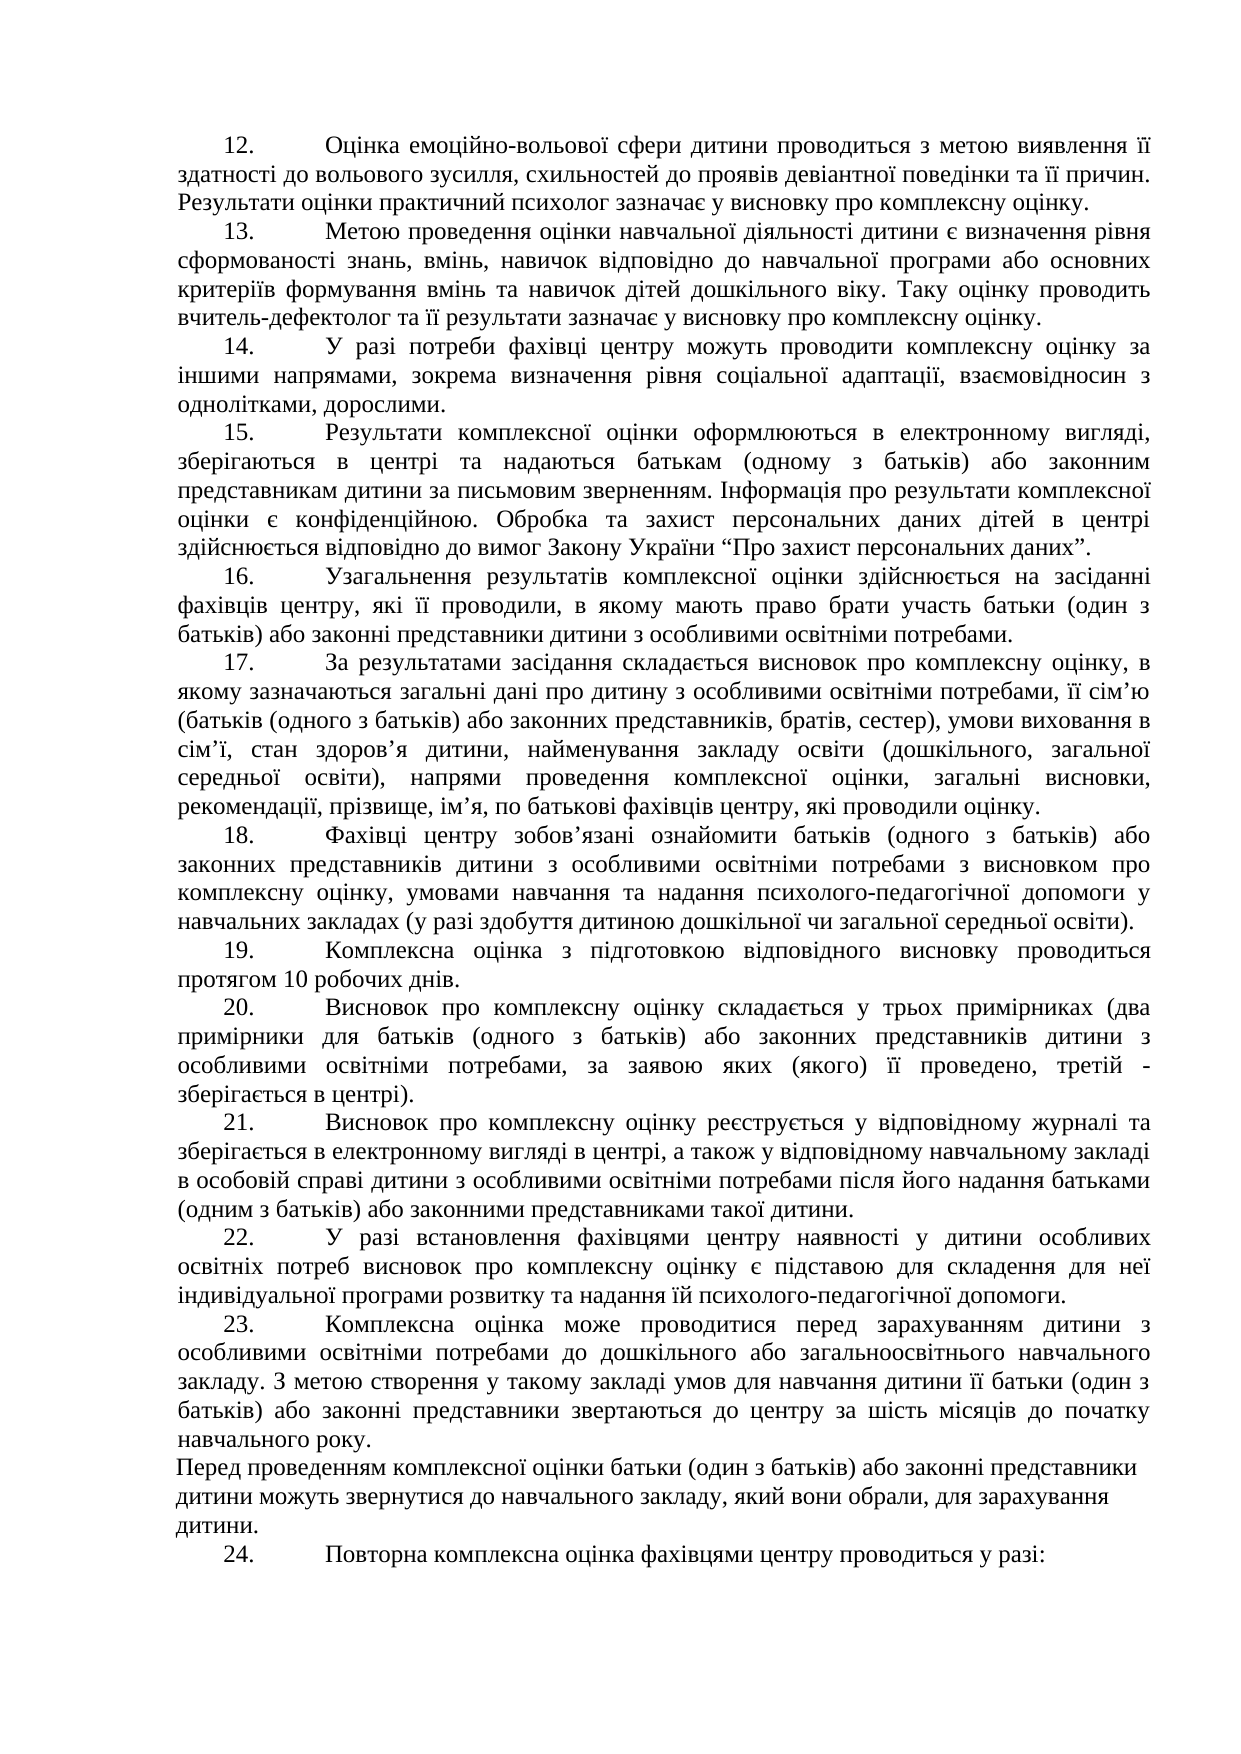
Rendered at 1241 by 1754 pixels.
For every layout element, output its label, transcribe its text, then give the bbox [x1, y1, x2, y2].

list У разі потреби фахівці центру можуть проводити комплексну оцінку за іншими напрямами, зокрема визначення рівня соціальної адаптації, взаємовідносин з однолітками, дорослими. [177, 331, 1152, 417]
list Повторна комплексна оцінка фахівцями центру проводиться у разі: [177, 1539, 1152, 1567]
list Комплексна оцінка може проводитися перед зарахуванням дитини з особливими освітніми потребами до дошкільного або загальноосвітнього навчального закладу. З метою створення у такому закладі умов для навчання дитини її батьки (один з батьків) або законні представники звертаються до центру за шість місяців до початку навчального року. [177, 1309, 1152, 1452]
list Висновок про комплексну оцінку реєструється у відповідному журналі та зберігається в електронному вигляді в центрі, а також у відповідному навчальному закладі в особовій справі дитини з особливими освітніми потребами після його надання батьками (одним з батьків) або законними представниками такої дитини. [177, 1107, 1152, 1222]
list Узагальнення результатів комплексної оцінки здійснюється на засіданні фахівців центру, які її проводили, в якому мають право брати участь батьки (один з батьків) або законні представники дитини з особливими освітніми потребами. [177, 561, 1152, 647]
text Перед проведенням комплексної оцінки батьки (один з батьків) або законні представники дитини можуть звернутися до навчального закладу, який вони обрали, для зарахування дитини. [176, 1452, 1152, 1539]
list Фахівці центру зобов’язані ознайомити батьків (одного з батьків) або законних представників дитини з особливими освітніми потребами з висновком про комплексну оцінку, умовами навчання та надання психолого-педагогічної допомоги у навчальних закладах (у разі здобуття дитиною дошкільної чи загальної середньої освіти). [177, 820, 1152, 935]
list У разі встановлення фахівцями центру наявності у дитини особливих освітніх потреб висновок про комплексну оцінку є підставою для складення для неї індивідуальної програми розвитку та надання їй психолого-педагогічної допомоги. [177, 1222, 1152, 1309]
list За результатами засідання складається висновок про комплексну оцінку, в якому зазначаються загальні дані про дитину з особливими освітніми потребами, її сім’ю (батьків (одного з батьків) або законних представників, братів, сестер), умови виховання в сім’ї, стан здоров’я дитини, найменування закладу освіти (дошкільного, загальної середньої освіти), напрями проведення комплексної оцінки, загальні висновки, рекомендації, прізвище, ім’я, по батькові фахівців центру, які проводили оцінку. [177, 647, 1152, 820]
list Результати комплексної оцінки оформлюються в електронному вигляді, зберігаються в центрі та надаються батькам (одному з батьків) або законним представникам дитини за письмовим зверненням. Інформація про результати комплексної оцінки є конфіденційною. Обробка та захист персональних даних дітей в центрі здійснюється відповідно до вимог Закону України “Про захист персональних даних”. [177, 417, 1152, 561]
list Метою проведення оцінки навчальної діяльності дитини є визначення рівня сформованості знань, вмінь, навичок відповідно до навчальної програми або основних критеріїв формування вмінь та навичок дітей дошкільного віку. Таку оцінку проводить вчитель-дефектолог та її результати зазначає у висновку про комплексну оцінку. [177, 216, 1152, 331]
list Оцінка емоційно-вольової сфери дитини проводиться з метою виявлення її здатності до вольового зусилля, схильностей до проявів девіантної поведінки та її причин. Результати оцінки практичний психолог зазначає у висновку про комплексну оцінку. [177, 130, 1152, 216]
list Комплексна оцінка з підготовкою відповідного висновку проводиться протягом 10 робочих днів. [177, 935, 1152, 992]
list Висновок про комплексну оцінку складається у трьох примірниках (два примірники для батьків (одного з батьків) або законних представників дитини з особливими освітніми потребами, за заявою яких (якого) її проведено, третій - зберігається в центрі). [177, 992, 1152, 1107]
